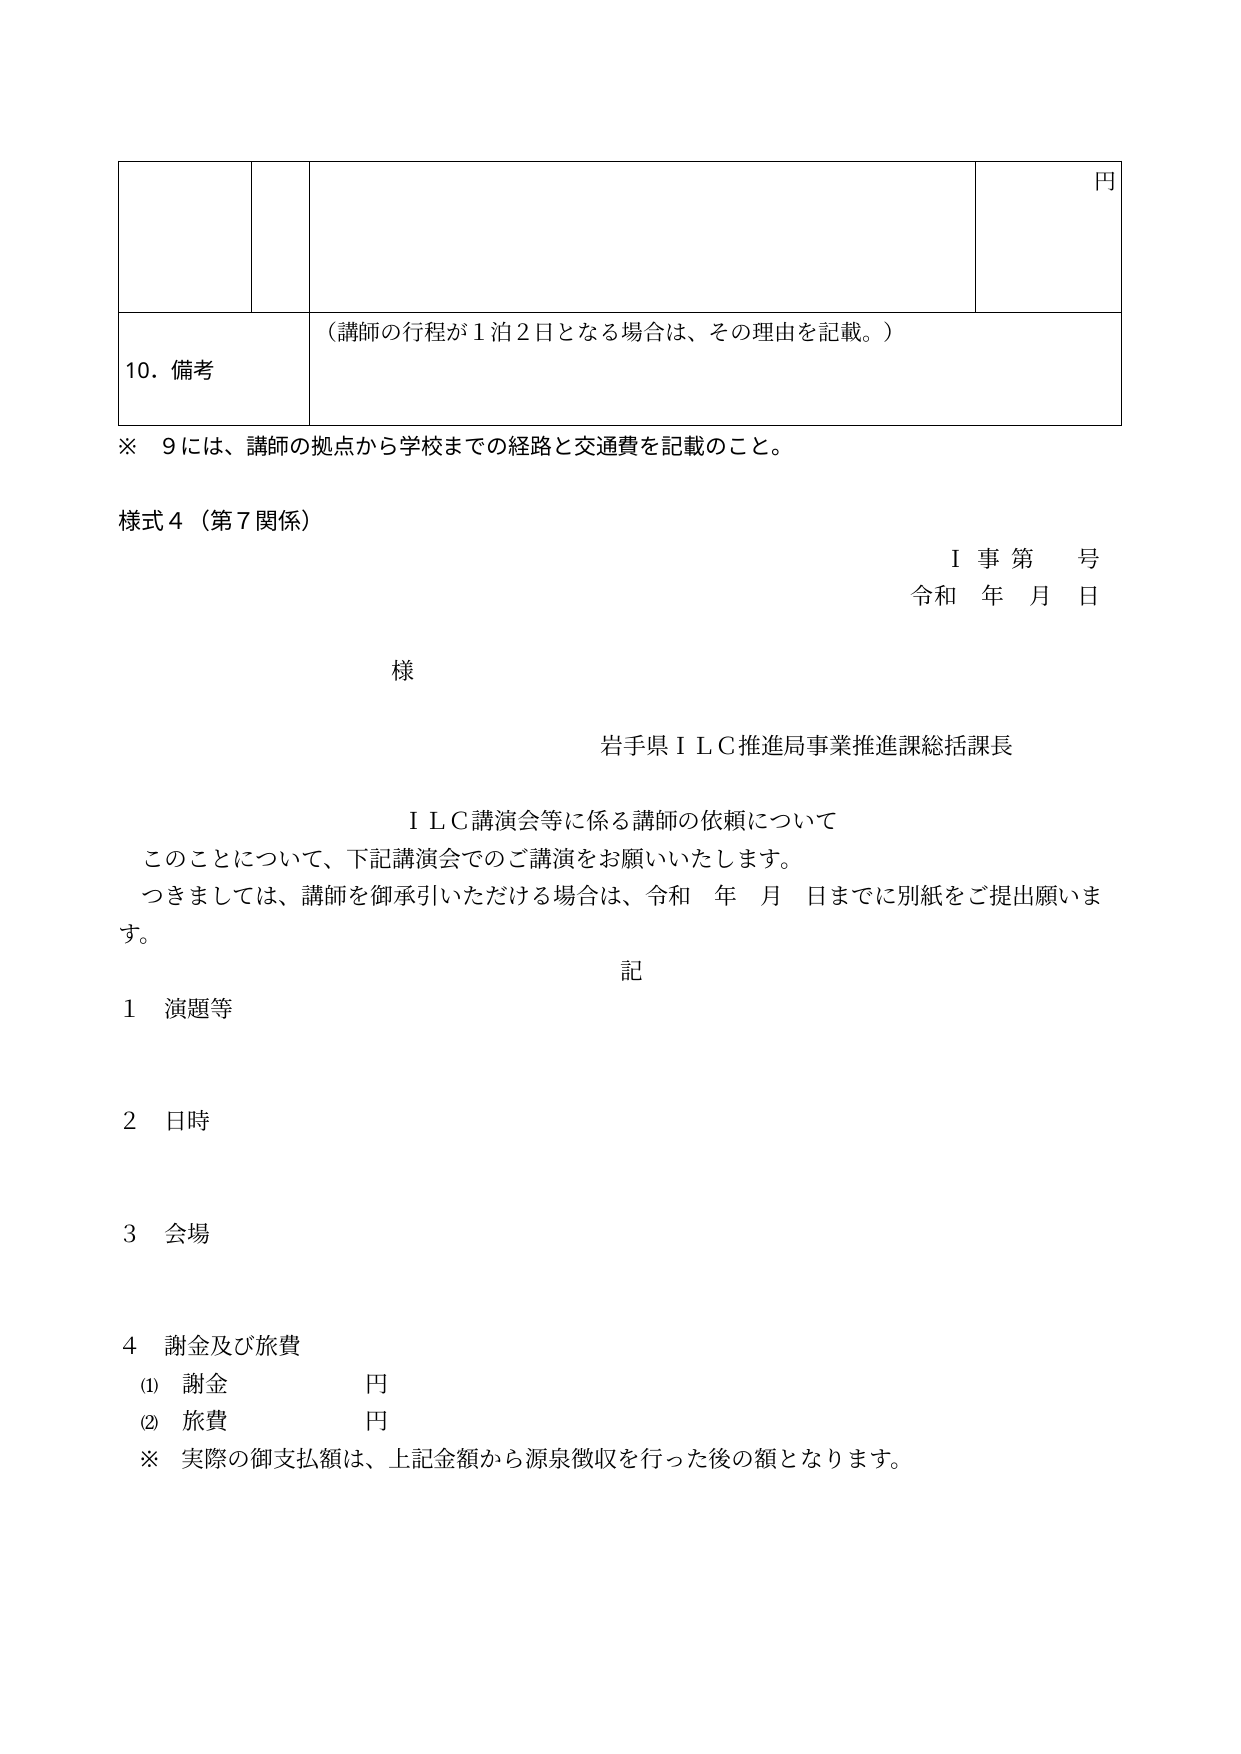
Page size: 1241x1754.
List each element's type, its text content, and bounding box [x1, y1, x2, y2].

text ※ ９には、講師の拠点から学校までの経路と交通費を記載のこと。 [118, 426, 1122, 464]
text ４ 謝金及び旅費 [118, 1326, 1122, 1364]
text ＩＬＣ講演会等に係る講師の依頼について [118, 801, 1122, 839]
text 記 [118, 951, 1122, 989]
text Ｉ事第 号 [118, 539, 1100, 576]
table_cell 円 [976, 162, 1121, 312]
text ※ 実際の御支払額は、上記金額から源泉徴収を行った後の額となります。 [140, 1439, 1122, 1476]
text ⑵ 旅費 円 [140, 1401, 1122, 1439]
table_cell 10．備考 [119, 313, 309, 425]
text ⑴ 謝金 円 [140, 1364, 1122, 1401]
text ３ 会場 [118, 1214, 1122, 1251]
text 令和 年 月 日 [118, 576, 1100, 614]
text 岩手県ＩＬＣ推進局事業推進課総括課長 [118, 726, 1013, 764]
text つきましては、講師を御承引いただける場合は、令和 年 月 日までに別紙をご提出願います。 [118, 876, 1122, 951]
text ２ 日時 [118, 1101, 1122, 1139]
text 様式４（第７関係） [118, 501, 1122, 539]
table_cell 復路 [252, 162, 309, 312]
text １ 演題等 [118, 989, 1122, 1026]
text 様 [162, 651, 1122, 689]
table_cell [310, 162, 975, 312]
text このことについて、下記講演会でのご講演をお願いいたします。 [118, 839, 1122, 876]
table_cell （講師の行程が１泊２日となる場合は、その理由を記載。） [310, 313, 1121, 425]
